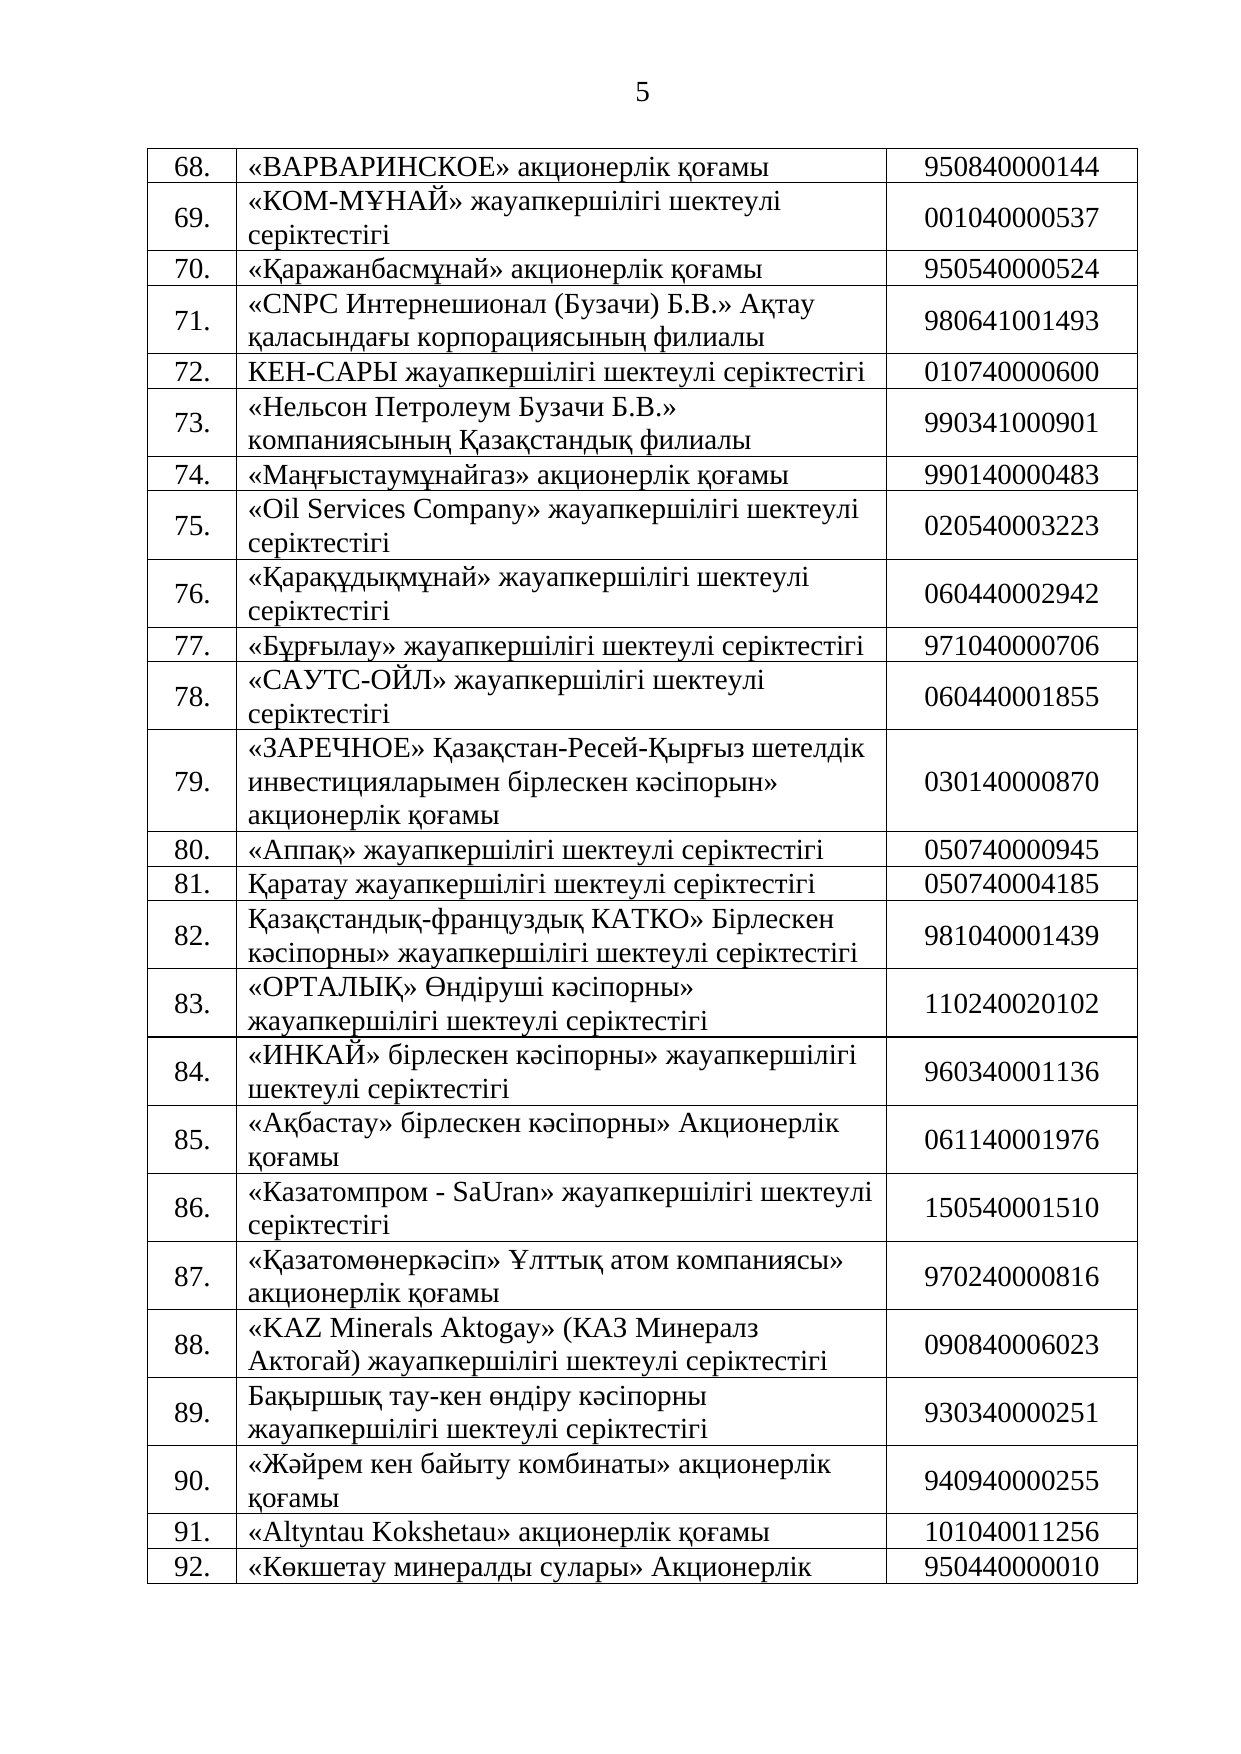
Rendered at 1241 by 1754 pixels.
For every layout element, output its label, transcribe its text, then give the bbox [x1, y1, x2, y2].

table_cell «ЗАРЕЧНОЕ» Қазақстан-Ресей-Қырғыз шетелдік инвестицияларымен бірлескен кәсіпорын» акционерлік қоғамы [237, 730, 886, 831]
table_cell «Oil Services Company» жауапкершілігі шектеулі серіктестігі [237, 491, 886, 558]
table_cell 82. [148, 901, 236, 968]
table_cell 88. [148, 1310, 236, 1377]
table_cell «ОРТАЛЫҚ» Өндіруші кәсіпорны» жауапкершілігі шектеулі серіктестігі [237, 969, 886, 1036]
table_cell КЕН-САРЫ жауапкершілігі шектеулі серіктестігі [237, 354, 886, 388]
table_cell «Қарақұдықмұнай» жауапкершілігі шектеулі серіктестігі [237, 560, 886, 627]
table_cell 83. [148, 969, 236, 1036]
table_cell 010740000600 [887, 354, 1137, 388]
table_cell 91. [148, 1514, 236, 1548]
table_cell «Қаражанбасмұнай» акционерлік қоғамы [237, 251, 886, 285]
table_cell 110240020102 [887, 969, 1137, 1036]
table_cell 050740000945 [887, 832, 1137, 866]
table_cell Қаратау жауапкершілігі шектеулі серіктестігі [237, 867, 886, 900]
table_cell 74. [148, 457, 236, 490]
table_cell 060440002942 [887, 560, 1137, 627]
table_cell 150540001510 [887, 1174, 1137, 1241]
table_cell 68. [148, 149, 236, 182]
table_cell 80. [148, 832, 236, 866]
table_cell «Маңғыстаумұнайгаз» акционерлік қоғамы [237, 457, 886, 490]
table_cell 90. [148, 1446, 236, 1513]
table_cell 050740004185 [887, 867, 1137, 900]
table_cell 990140000483 [887, 457, 1137, 490]
table_cell 061140001976 [887, 1106, 1137, 1173]
table_cell «Казатомпром - SaUran» жауапкершілігі шектеулі серіктестігі [237, 1174, 886, 1241]
table_cell 73. [148, 389, 236, 456]
table_cell 92. [148, 1549, 236, 1582]
table_cell «СNPC Интернешионал (Бузачи) Б.В.» Ақтау қаласындағы корпорациясының филиалы [237, 286, 886, 353]
table_cell 101040011256 [887, 1514, 1137, 1548]
table_cell 75. [148, 491, 236, 558]
table_cell 960340001136 [887, 1038, 1137, 1104]
table_cell 84. [148, 1038, 236, 1104]
table_cell 89. [148, 1378, 236, 1445]
table_cell «ИНКАЙ» бiрлескен кәсiпорны» жауапкершiлiгi шектеулi серiктестiгi [237, 1038, 886, 1104]
table_cell 72. [148, 354, 236, 388]
table_cell 76. [148, 560, 236, 627]
table_cell 950440000010 [887, 1549, 1137, 1582]
table_cell «Аппақ» жауапкершілігі шектеулі серіктестігі [237, 832, 886, 866]
table_cell «ВАРВАРИНСКОЕ» акционерлік қоғамы [237, 149, 886, 182]
table_cell Бақыршық тау-кен өндіру кәсіпорны жауапкершілігі шектеулі серіктестігі [237, 1378, 886, 1445]
table_cell 970240000816 [887, 1242, 1137, 1309]
table_cell «Ақбастау» бірлескен кәсіпорны» Акционерлік қоғамы [237, 1106, 886, 1173]
table_cell 940940000255 [887, 1446, 1137, 1513]
table_cell 980641001493 [887, 286, 1137, 353]
table_cell 81. [148, 867, 236, 900]
table_cell «САУТС-ОЙЛ» жауапкершілігі шектеулі серіктестігі [237, 662, 886, 729]
table_cell 001040000537 [887, 183, 1137, 250]
table_cell 85. [148, 1106, 236, 1173]
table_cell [237, 1549, 886, 1582]
table_cell 950540000524 [887, 251, 1137, 285]
table_cell 71. [148, 286, 236, 353]
table_cell «Altyntau Kokshetau» акционерлік қоғамы [237, 1514, 886, 1548]
table_cell 79. [148, 730, 236, 831]
table_cell «КОМ-МҰНАЙ» жауапкершілігі шектеулі серіктестігі [237, 183, 886, 250]
table_cell «Бұрғылау» жауапкершілігі шектеулі серіктестігі [237, 628, 886, 661]
table_cell 70. [148, 251, 236, 285]
table_cell 78. [148, 662, 236, 729]
table_cell 981040001439 [887, 901, 1137, 968]
table_cell «Қазатомөнеркәсіп» Ұлттық атом компаниясы» акционерлік қоғамы [237, 1242, 886, 1309]
table_cell 930340000251 [887, 1378, 1137, 1445]
table_cell 87. [148, 1242, 236, 1309]
table_cell 020540003223 [887, 491, 1137, 558]
table_cell «KAZ Minerals Aktogay» (КАЗ Минералз Актогай) жауапкершілігі шектеулі серіктестігі [237, 1310, 886, 1377]
table_cell 990341000901 [887, 389, 1137, 456]
table_cell 090840006023 [887, 1310, 1137, 1377]
table_cell 77. [148, 628, 236, 661]
table_cell Қазақстандық-француздық КАТКО» Бiрлескен кәсiпорны» жауапкершiлiгi шектеулi серiктестiгi [237, 901, 886, 968]
table_cell 69. [148, 183, 236, 250]
table_cell 030140000870 [887, 730, 1137, 831]
table_cell «Жәйрем кен байыту комбинаты» акционерлік қоғамы [237, 1446, 886, 1513]
table_cell «Нельсон Петролеум Бузачи Б.В.» компаниясының Қазақстандық филиалы [237, 389, 886, 456]
table_cell 950840000144 [887, 149, 1137, 182]
table_cell 060440001855 [887, 662, 1137, 729]
table_cell 86. [148, 1174, 236, 1241]
table_cell 971040000706 [887, 628, 1137, 661]
